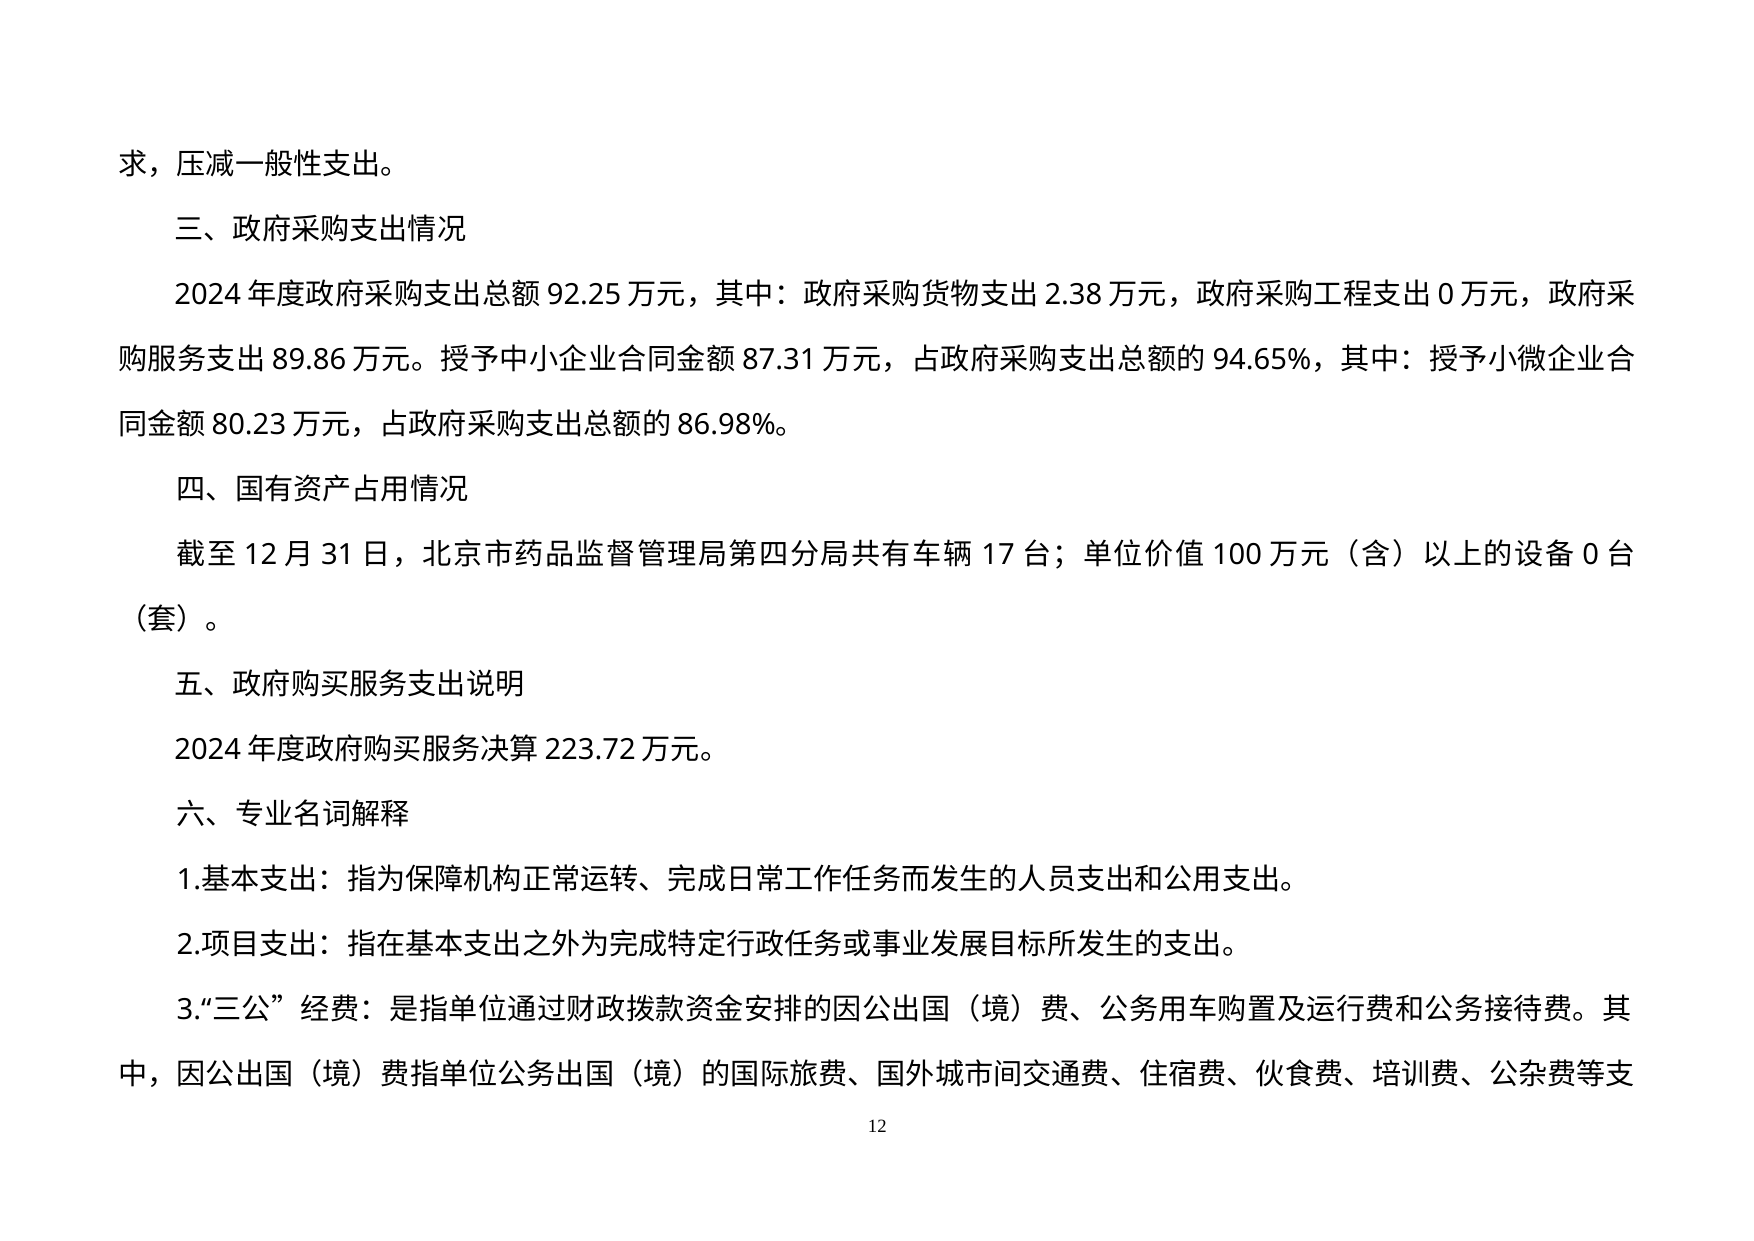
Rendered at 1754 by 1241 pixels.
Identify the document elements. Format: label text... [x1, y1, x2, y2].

text 五、政府购买服务支出说明 [118, 649, 1636, 714]
text 2.项目支出：指在基本支出之外为完成特定行政任务或事业发展目标所发生的支出。 [118, 909, 1636, 974]
text 三、政府采购支出情况 [174, 194, 1636, 259]
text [118, 129, 1636, 194]
text 2024年度政府购买服务决算223.72万元。 [118, 714, 1636, 779]
text 2024年度政府采购支出总额92.25万元，其中：政府采购货物支出2.38万元，政府采购工程支出0万元，政府采购服务支出89.86万元。授予中小企业合同金额87.31万元，占政府采购支出总额的94.65%，其中：授予小微企业合同金额80.23万元，占政府采购支出总额的86.98%。 [118, 259, 1636, 454]
text 四、国有资产占用情况 [118, 454, 1636, 519]
text 1.基本支出：指为保障机构正常运转、完成日常工作任务而发生的人员支出和公用支出。 [118, 844, 1636, 909]
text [118, 974, 1636, 1104]
text 截至12月31日，北京市药品监督管理局第四分局共有车辆17台；单位价值100万元（含）以上的设备0台（套）。 [118, 519, 1636, 649]
text 六、专业名词解释 [118, 779, 1636, 844]
